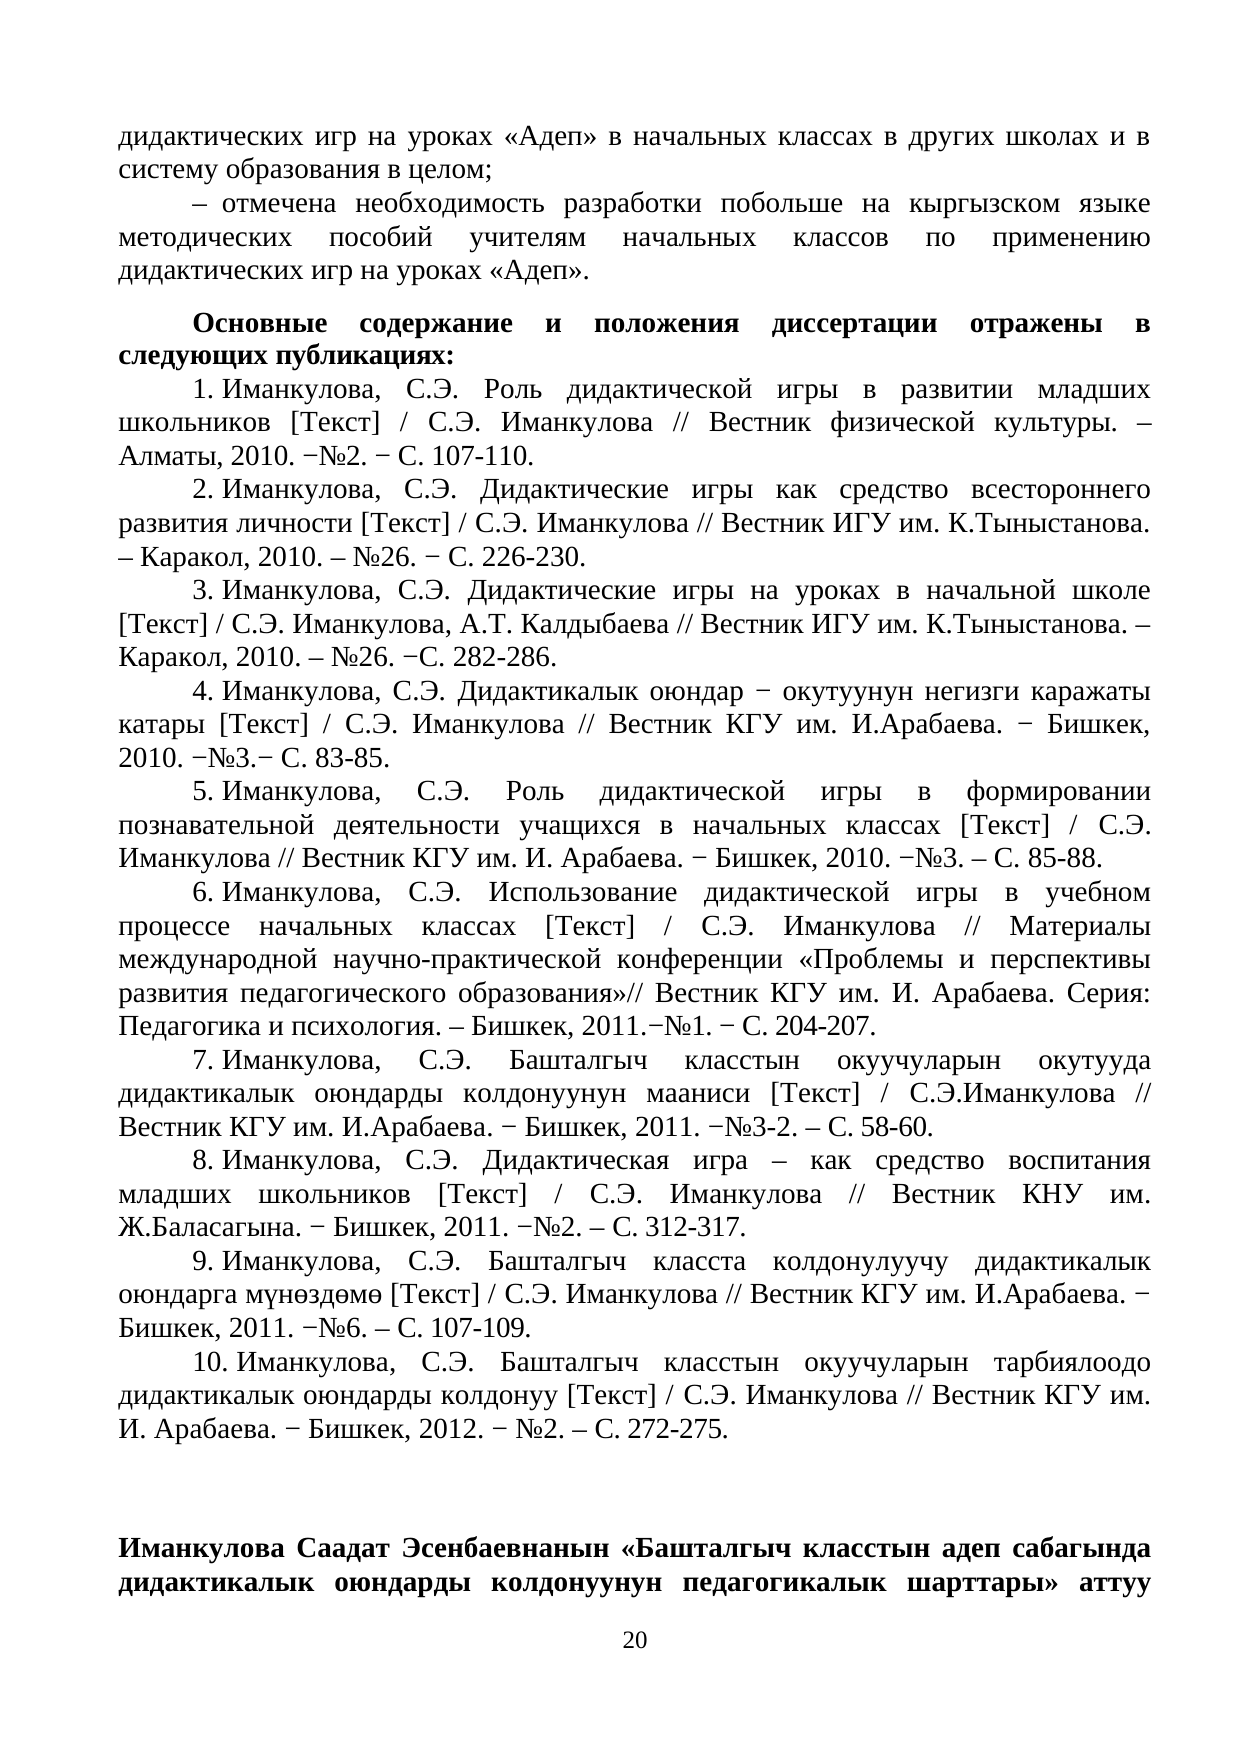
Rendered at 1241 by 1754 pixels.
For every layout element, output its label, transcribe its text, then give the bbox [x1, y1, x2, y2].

list Иманкулова, С.Э. Дидактическая игра – как средство воспитания младших школьников [Текст] / С.Э. Иманкулова // Вестник КНУ им. Ж.Баласагына. − Бишкек, 2011. −№2. – С. 312-317. [118, 1142, 1152, 1243]
text – отмечена необходимость разработки побольше на кыргызском языке методических пособий учителям начальных классов по применению дидактических игр на уроках «Адеп». [118, 185, 1152, 286]
list Иманкулова, С.Э. Башталгыч класста колдонулуучу дидактикалык оюндарга мүнөздөмө [Текст] / С.Э. Иманкулова // Вестник КГУ им. И.Арабаева. − Бишкек, 2011. −№6. – С. 107-109. [118, 1243, 1152, 1344]
list Иманкулова, С.Э. Роль дидактической игры в развитии младших школьников [Текст] / С.Э. Иманкулова // Вестник физической культуры. – Алматы, 2010. −№2. − С. 107-110. [118, 371, 1152, 472]
list Иманкулова, С.Э. Использование дидактической игры в учебном процессе начальных классах [Текст] / С.Э. Иманкулова // Материалы международной научно-практической конференции «Проблемы и перспективы развития педагогического образования»// Вестник КГУ им. И. Арабаева. Серия: Педагогика и психология. – Бишкек, 2011.−№1. − С. 204-207. [118, 874, 1152, 1042]
list Иманкулова, С.Э. Роль дидактической игры в формировании познавательной деятельности учащихся в начальных классах [Текст] / С.Э. Иманкулова // Вестник КГУ им. И. Арабаева. − Бишкек, 2010. −№3. – С. 85-88. [118, 773, 1152, 874]
list Иманкулова, С.Э. Дидактикалык оюндар − окутуунун негизги каражаты катары [Текст] / С.Э. Иманкулова // Вестник КГУ им. И.Арабаева. − Бишкек, 2010. −№3.− С. 83-85. [118, 673, 1152, 773]
text Основные содержание и положения диссертации отражены в следующих публикациях: [118, 307, 1152, 371]
list Иманкулова, С.Э. Дидактические игры как средство всестороннего развития личности [Текст] / С.Э. Иманкулова // Вестник ИГУ им. К.Тыныстанова. – Каракол, 2010. – №26. − С. 226-230. [118, 472, 1152, 572]
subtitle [118, 1531, 1152, 1598]
list Иманкулова, С.Э. Башталгыч класстын окуучуларын окутууда дидактикалык оюндарды колдонуунун мааниси [Текст] / С.Э.Иманкулова // Вестник КГУ им. И.Арабаева. − Бишкек, 2011. −№3-2. – С. 58-60. [118, 1042, 1152, 1142]
list Иманкулова, С.Э. Дидактические игры на уроках в начальной школе [Текст] / С.Э. Иманкулова, А.Т. Калдыбаева // Вестник ИГУ им. К.Тыныстанова. – Каракол, 2010. – №26. −С. 282-286. [118, 572, 1152, 673]
list Иманкулова, С.Э. Башталгыч класстын окуучуларын тарбиялоодо дидактикалык оюндарды колдонуу [Текст] / С.Э. Иманкулова // Вестник КГУ им. И. Арабаева. − Бишкек, 2012. − №2. – С. 272-275. [118, 1344, 1152, 1444]
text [118, 118, 1152, 185]
